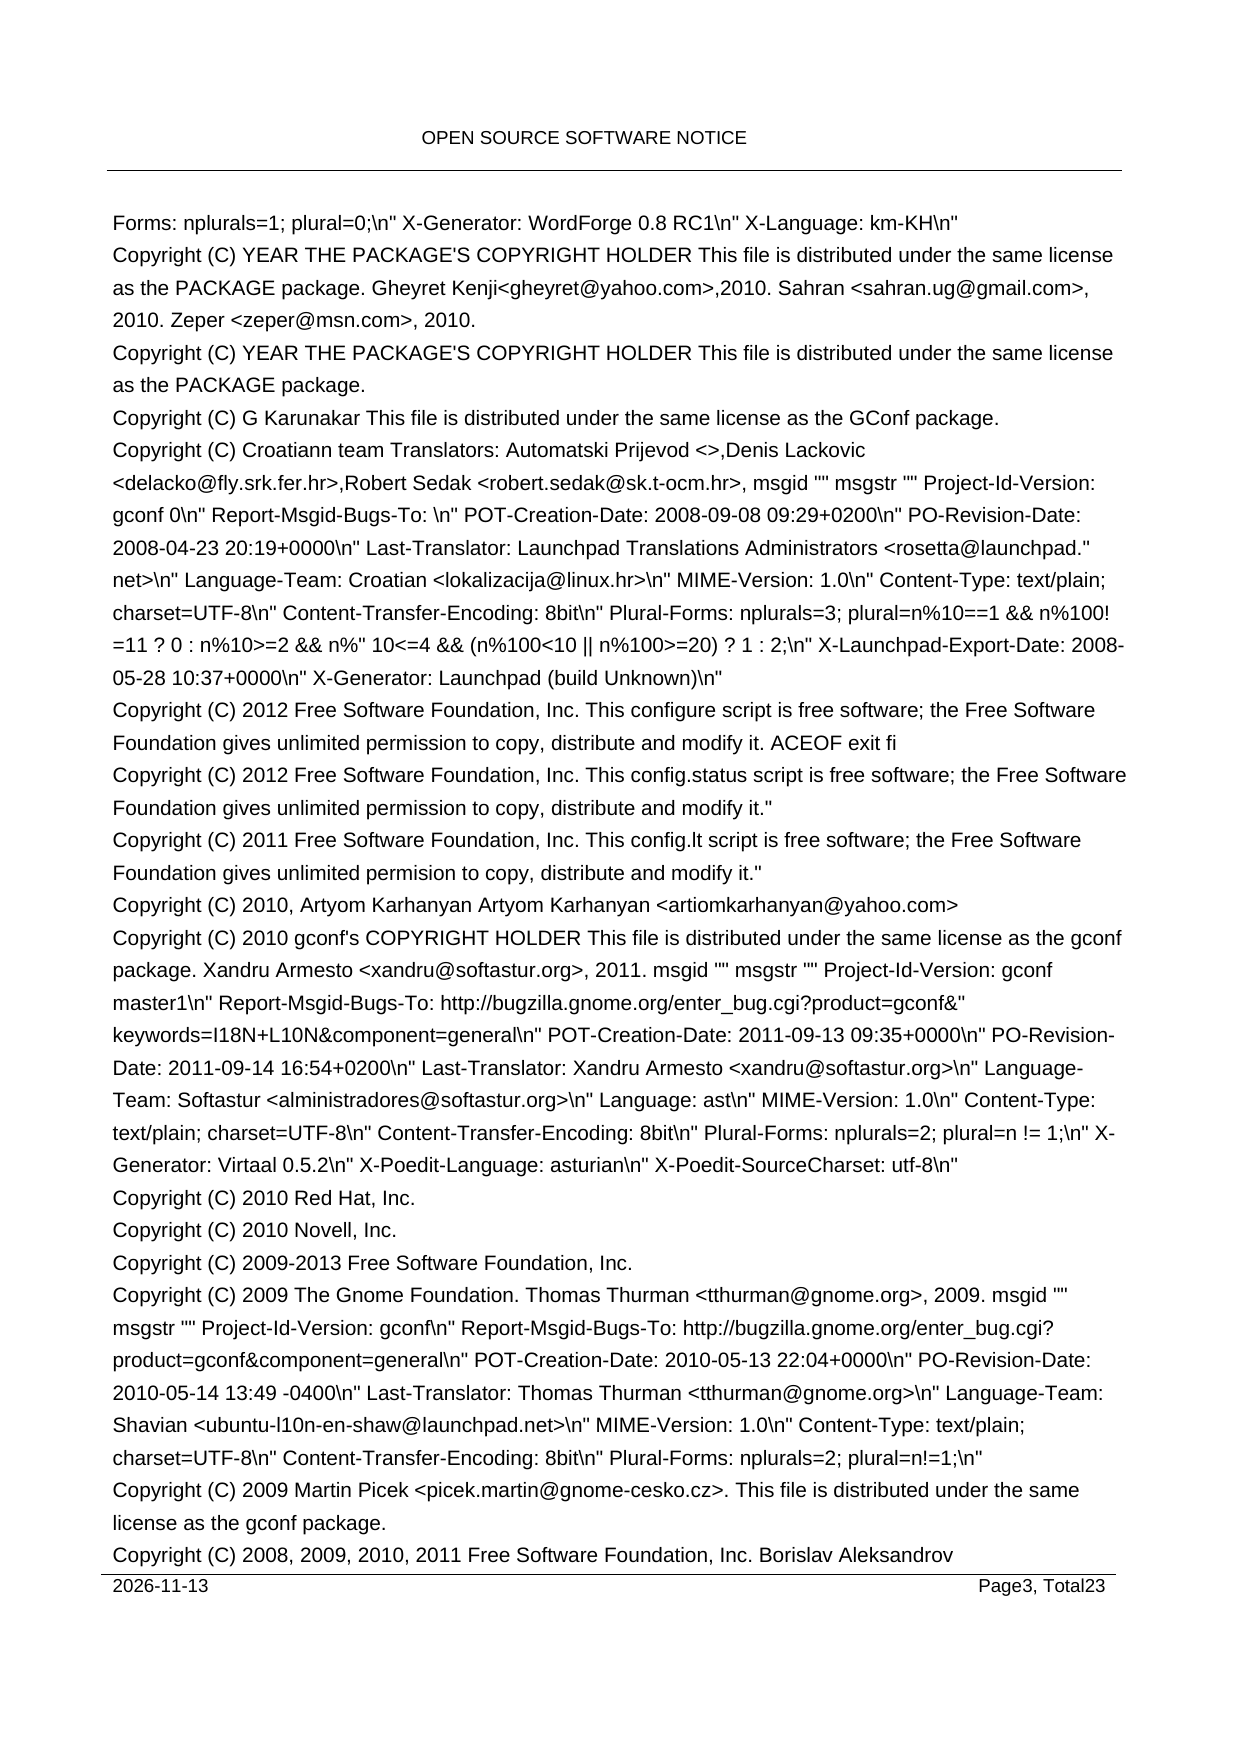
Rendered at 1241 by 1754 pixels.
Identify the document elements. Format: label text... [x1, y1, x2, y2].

text Copyright (C) YEAR THE PACKAGE'S COPYRIGHT HOLDER This file is distributed under the same license as the PACKAGE package. Gheyret Kenji<gheyret@yahoo.com>,2010. Sahran <sahran.ug@gmail.com>, 2010. Zeper <zeper@msn.com>, 2010. [112, 239, 1128, 336]
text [112, 206, 1128, 239]
text Copyright (C) 2010 Novell, Inc. [112, 1214, 1128, 1246]
text Copyright (C) 2010 gconf's COPYRIGHT HOLDER This file is distributed under the same license as the gconf package. Xandru Armesto <xandru@softastur.org>, 2011. msgid "" msgstr "" Project-Id-Version: gconf master1\n" Report-Msgid-Bugs-To: http://bugzilla.gnome.org/enter_bug.cgi?product=gconf&" keywords=I18N+L10N&component=general\n" POT-Creation-Date: 2011-09-13 09:35+0000\n" PO-Revision-Date: 2011-09-14 16:54+0200\n" Last-Translator: Xandru Armesto <xandru@softastur.org>\n" Language-Team: Softastur <alministradores@softastur.org>\n" Language: ast\n" MIME-Version: 1.0\n" Content-Type: text/plain; charset=UTF-8\n" Content-Transfer-Encoding: 8bit\n" Plural-Forms: nplurals=2; plural=n != 1;\n" X-Generator: Virtaal 0.5.2\n" X-Poedit-Language: asturian\n" X-Poedit-SourceCharset: utf-8\n" [112, 921, 1128, 1181]
text Copyright (C) Croatiann team Translators: Automatski Prijevod <>,Denis Lackovic <delacko@fly.srk.fer.hr>,Robert Sedak <robert.sedak@sk.t-ocm.hr>, msgid "" msgstr "" Project-Id-Version: gconf 0\n" Report-Msgid-Bugs-To: \n" POT-Creation-Date: 2008-09-08 09:29+0200\n" PO-Revision-Date: 2008-04-23 20:19+0000\n" Last-Translator: Launchpad Translations Administrators <rosetta@launchpad." net>\n" Language-Team: Croatian <lokalizacija@linux.hr>\n" MIME-Version: 1.0\n" Content-Type: text/plain; charset=UTF-8\n" Content-Transfer-Encoding: 8bit\n" Plural-Forms: nplurals=3; plural=n%10==1 && n%100!=11 ? 0 : n%10>=2 && n%" 10<=4 && (n%100<10 || n%100>=20) ? 1 : 2;\n" X-Launchpad-Export-Date: 2008-05-28 10:37+0000\n" X-Generator: Launchpad (build Unknown)\n" [112, 434, 1128, 694]
text Copyright (C) 2009-2013 Free Software Foundation, Inc. [112, 1246, 1128, 1279]
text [112, 1539, 1128, 1571]
text Copyright (C) 2009 Martin Picek <picek.martin@gnome-cesko.cz>. This file is distributed under the same license as the gconf package. [112, 1474, 1128, 1539]
text Copyright (C) 2010, Artyom Karhanyan Artyom Karhanyan <artiomkarhanyan@yahoo.com> [112, 889, 1128, 921]
text Copyright (C) 2012 Free Software Foundation, Inc. This config.status script is free software; the Free Software Foundation gives unlimited permission to copy, distribute and modify it." [112, 759, 1128, 824]
text Copyright (C) 2012 Free Software Foundation, Inc. This configure script is free software; the Free Software Foundation gives unlimited permission to copy, distribute and modify it. ACEOF exit fi [112, 694, 1128, 759]
text Copyright (C) 2009 The Gnome Foundation. Thomas Thurman <tthurman@gnome.org>, 2009. msgid "" msgstr "" Project-Id-Version: gconf\n" Report-Msgid-Bugs-To: http://bugzilla.gnome.org/enter_bug.cgi?product=gconf&component=general\n" POT-Creation-Date: 2010-05-13 22:04+0000\n" PO-Revision-Date: 2010-05-14 13:49 -0400\n" Last-Translator: Thomas Thurman <tthurman@gnome.org>\n" Language-Team: Shavian <ubuntu-l10n-en-shaw@launchpad.net>\n" MIME-Version: 1.0\n" Content-Type: text/plain; charset=UTF-8\n" Content-Transfer-Encoding: 8bit\n" Plural-Forms: nplurals=2; plural=n!=1;\n" [112, 1279, 1128, 1474]
text Copyright (C) G Karunakar This file is distributed under the same license as the GConf package. [112, 401, 1128, 434]
text Copyright (C) YEAR THE PACKAGE'S COPYRIGHT HOLDER This file is distributed under the same license as the PACKAGE package. [112, 336, 1128, 401]
text Copyright (C) 2011 Free Software Foundation, Inc. This config.lt script is free software; the Free Software Foundation gives unlimited permision to copy, distribute and modify it." [112, 824, 1128, 889]
text Copyright (C) 2010 Red Hat, Inc. [112, 1181, 1128, 1214]
